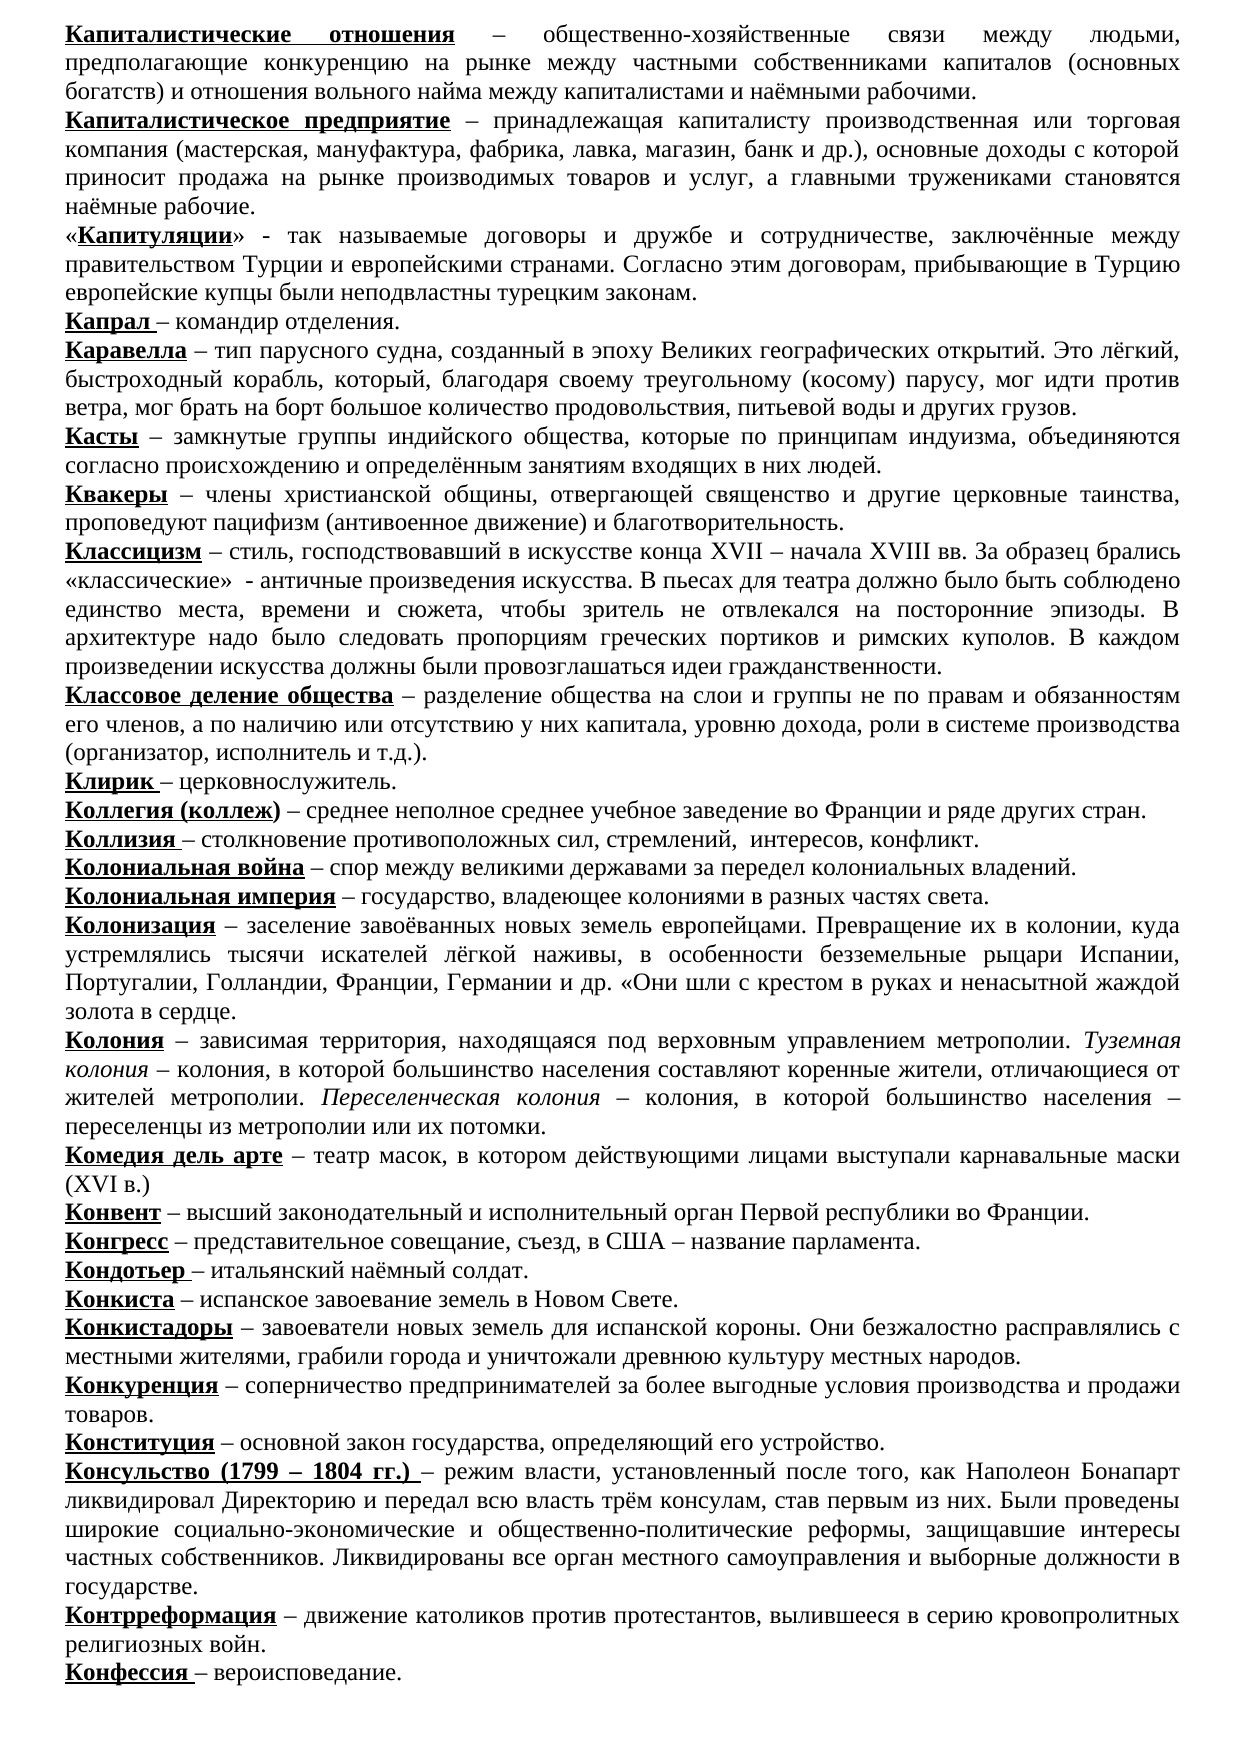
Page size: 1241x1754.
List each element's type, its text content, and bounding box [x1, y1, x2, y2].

text Конкистадоры – завоеватели новых земель для испанской короны. Они безжалостно расправлялись с местными жителями, грабили города и уничтожали древнюю культуру местных народов. [65, 1312, 1181, 1370]
text Коллизия – столкновение противоположных сил, стремлений, интересов, конфликт. [65, 824, 1181, 852]
text Конгресс – представительное совещание, съезд, в США – название парламента. [65, 1226, 1181, 1255]
text Колониальная империя – государство, владеющее колониями в разных частях света. [65, 881, 1181, 910]
text Капрал – командир отделения. [65, 306, 1181, 335]
text Конкуренция – соперничество предпринимателей за более выгодные условия производства и продажи товаров. [65, 1370, 1181, 1427]
text Комедия дель арте – театр масок, в котором действующими лицами выступали карнавальные маски (XVI в.) [65, 1140, 1181, 1197]
text Коллегия (коллеж) – среднее неполное среднее учебное заведение во Франции и ряде других стран. [65, 795, 1181, 824]
text Квакеры – члены христианской общины, отвергающей священство и другие церковные таинства, проповедуют пацифизм (антивоенное движение) и благотворительность. [65, 479, 1181, 536]
text Капиталистические отношения – общественно-хозяйственные связи между людьми, предполагающие конкуренцию на рынке между частными собственниками капиталов (основных богатств) и отношения вольного найма между капиталистами и наёмными рабочими. [65, 19, 1181, 105]
text Конвент – высший законодательный и исполнительный орган Первой республики во Франции. [65, 1197, 1181, 1226]
text Клирик – церковнослужитель. [65, 766, 1181, 795]
text Колониальная война – спор между великими державами за передел колониальных владений. [65, 852, 1181, 881]
text Конкиста – испанское завоевание земель в Новом Свете. [65, 1284, 1181, 1312]
text Классовое деление общества – разделение общества на слои и группы не по правам и обязанностям его членов, а по наличию или отсутствию у них капитала, уровню дохода, роли в системе производства (организатор, исполнитель и т.д.). [65, 680, 1181, 766]
text Капиталистическое предприятие – принадлежащая капиталисту производственная или торговая компания (мастерская, мануфактура, фабрика, лавка, магазин, банк и др.), основные доходы с которой приносит продажа на рынке производимых товаров и услуг, а главными тружениками становятся наёмные рабочие. [65, 105, 1181, 220]
text Колония – зависимая территория, находящаяся под верховным управлением метрополии. Туземная колония – колония, в которой большинство населения составляют коренные жители, отличающиеся от жителей метрополии. Переселенческая колония – колония, в которой большинство населения – переселенцы из метрополии или их потомки. [65, 1025, 1181, 1140]
text «Капитуляции» - так называемые договоры и дружбе и сотрудничестве, заключённые между правительством Турции и европейскими странами. Согласно этим договорам, прибывающие в Турцию европейские купцы были неподвластны турецким законам. [65, 220, 1181, 306]
text Каравелла – тип парусного судна, созданный в эпоху Великих географических открытий. Это лёгкий, быстроходный корабль, который, благодаря своему треугольному (косому) парусу, мог идти против ветра, мог брать на борт большое количество продовольствия, питьевой воды и других грузов. [65, 335, 1181, 421]
text Контрреформация – движение католиков против протестантов, вылившееся в серию кровопролитных религиозных войн. [65, 1600, 1181, 1657]
text Конституция – основной закон государства, определяющий его устройство. [65, 1427, 1181, 1456]
text Касты – замкнутые группы индийского общества, которые по принципам индуизма, объединяются согласно происхождению и определённым занятиям входящих в них людей. [65, 421, 1181, 479]
text Кондотьер – итальянский наёмный солдат. [65, 1255, 1181, 1284]
text Конфессия – вероисповедание. [65, 1657, 1181, 1686]
text Консульство (1799 – 1804 гг.) – режим власти, установленный после того, как Наполеон Бонапарт ликвидировал Директорию и передал всю власть трём консулам, став первым из них. Были проведены широкие социально-экономические и общественно-политические реформы, защищавшие интересы частных собственников. Ликвидированы все орган местного самоуправления и выборные должности в государстве. [65, 1456, 1181, 1600]
text Классицизм – стиль, господствовавший в искусстве конца XVII – начала XVIII вв. За образец брались «классические» - античные произведения искусства. В пьесах для театра должно было быть соблюдено единство места, времени и сюжета, чтобы зритель не отвлекался на посторонние эпизоды. В архитектуре надо было следовать пропорциям греческих портиков и римских куполов. В каждом произведении искусства должны были провозглашаться идеи гражданственности. [65, 536, 1181, 680]
text Колонизация – заселение завоёванных новых земель европейцами. Превращение их в колонии, куда устремлялись тысячи искателей лёгкой наживы, в особенности безземельные рыцари Испании, Португалии, Голландии, Франции, Германии и др. «Они шли с крестом в руках и ненасытной жаждой золота в сердце. [65, 910, 1181, 1025]
